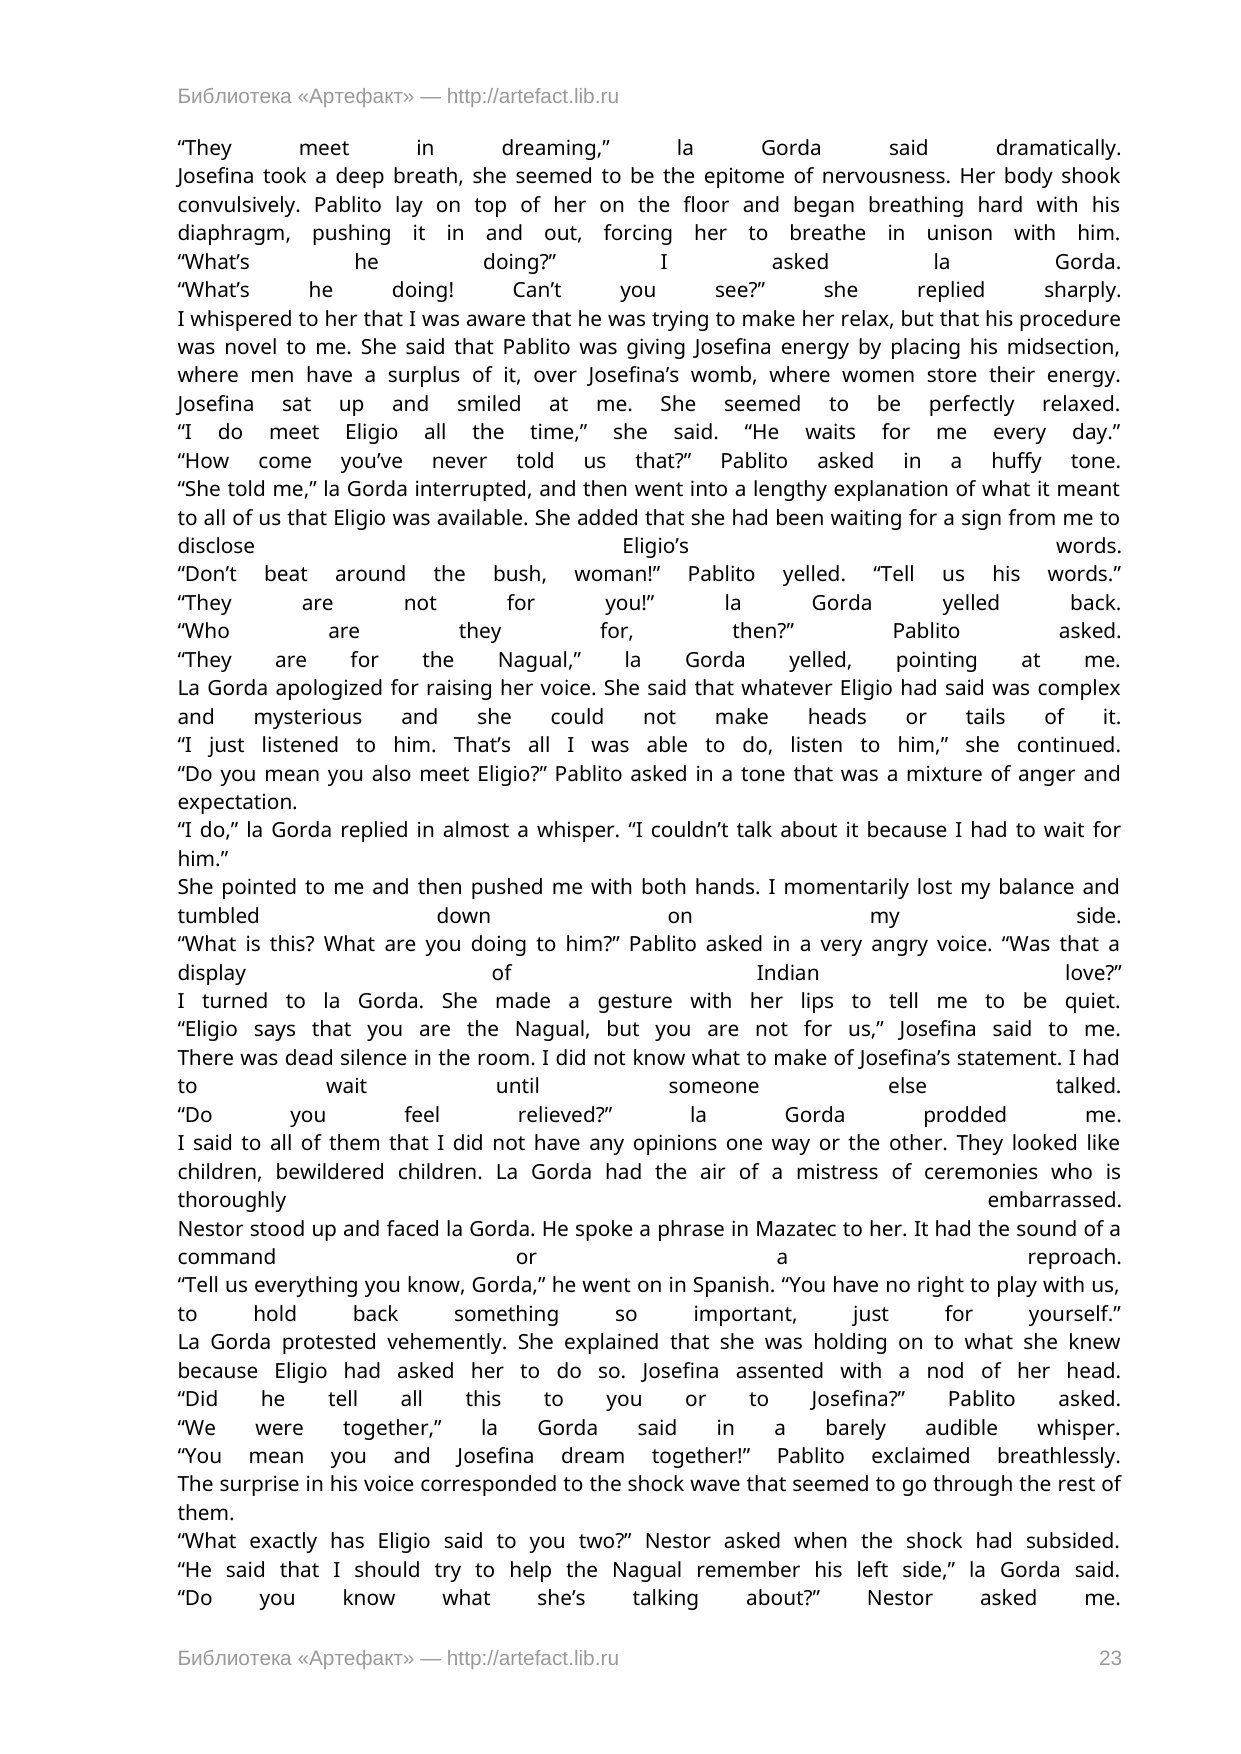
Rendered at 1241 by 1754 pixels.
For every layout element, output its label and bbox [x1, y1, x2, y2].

text [177, 133, 1122, 1612]
